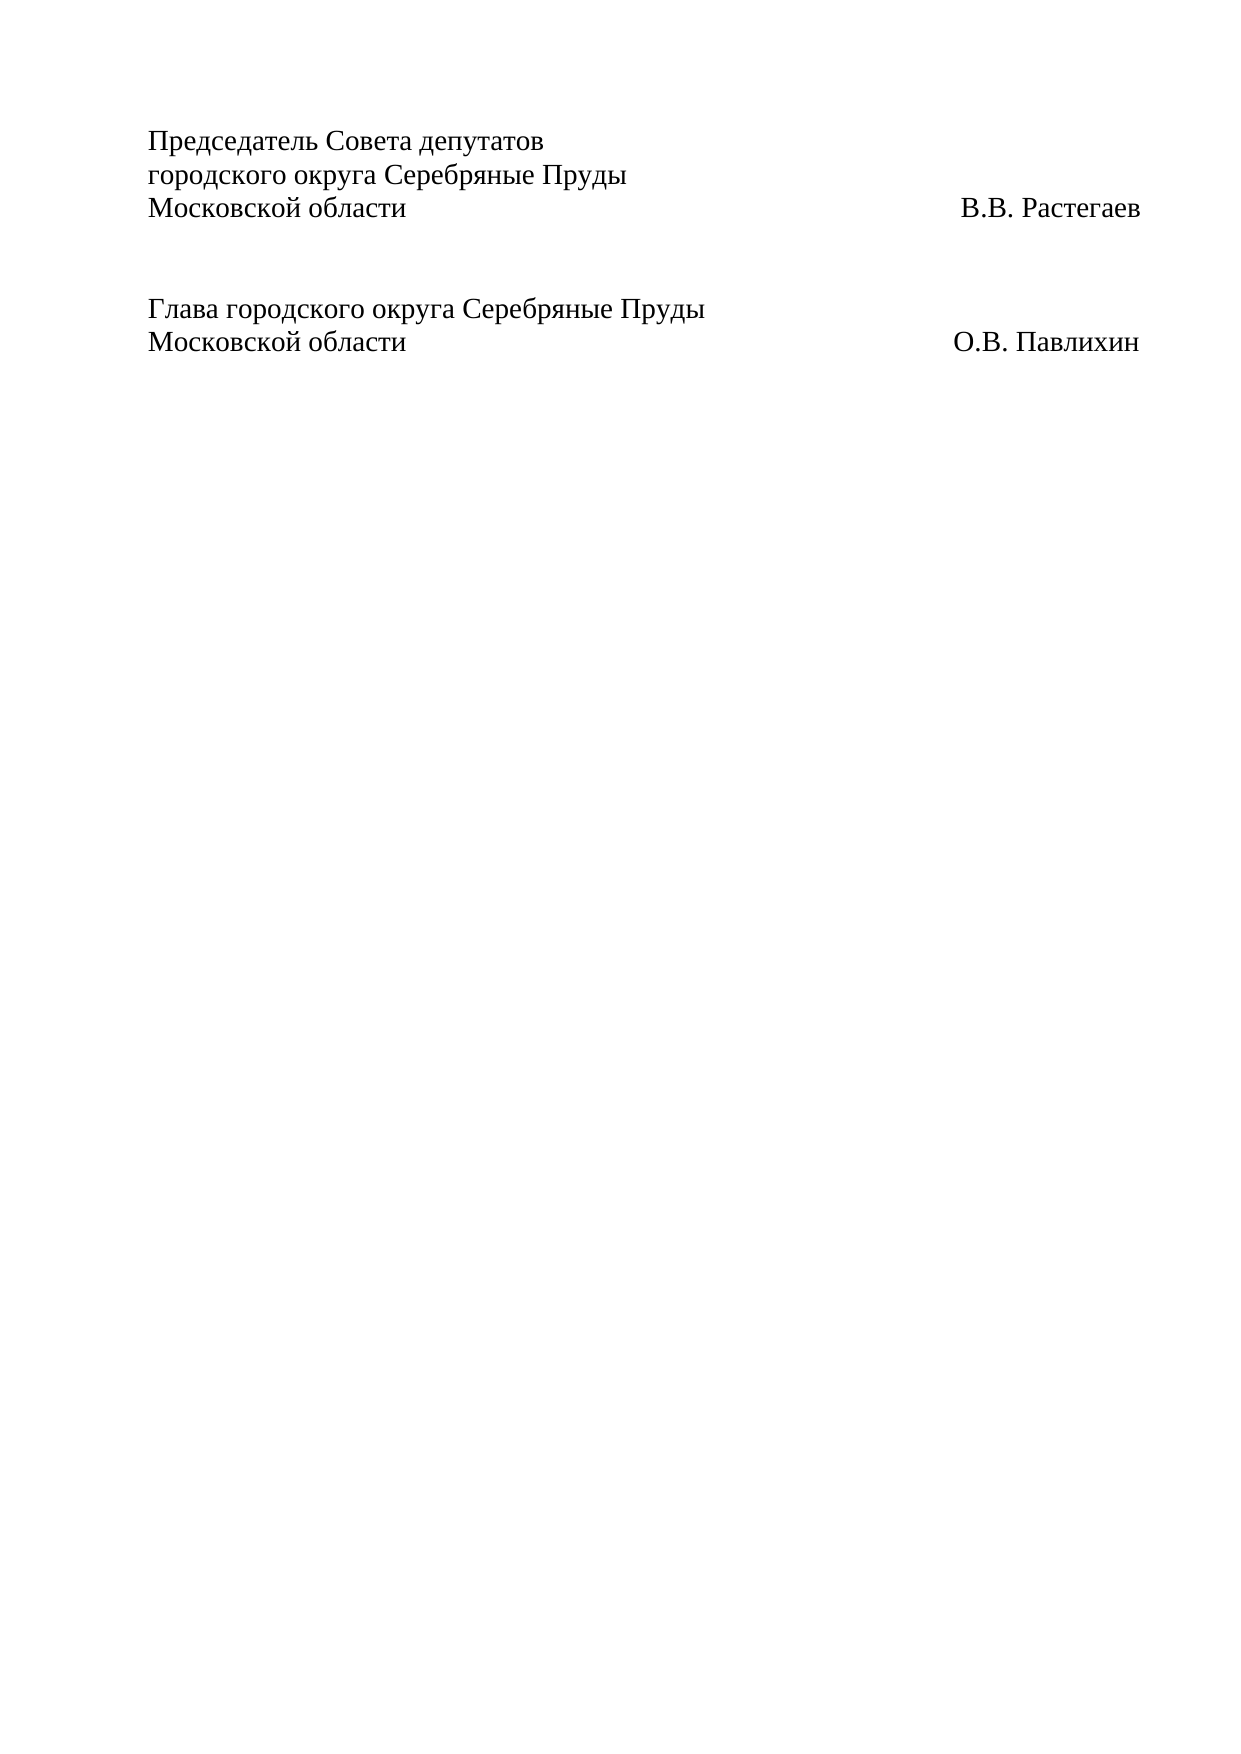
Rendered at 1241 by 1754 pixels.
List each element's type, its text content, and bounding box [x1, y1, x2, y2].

subtitle городского округа Серебряные Пруды [91, 157, 1181, 190]
text Председатель Совета депутатов [148, 123, 1181, 157]
text Московской области О.В. Павлихин [148, 324, 1181, 358]
subtitle Московской области В.В. Растегаев [91, 190, 1181, 224]
text Глава городского округа Серебряные Пруды [148, 291, 1181, 324]
